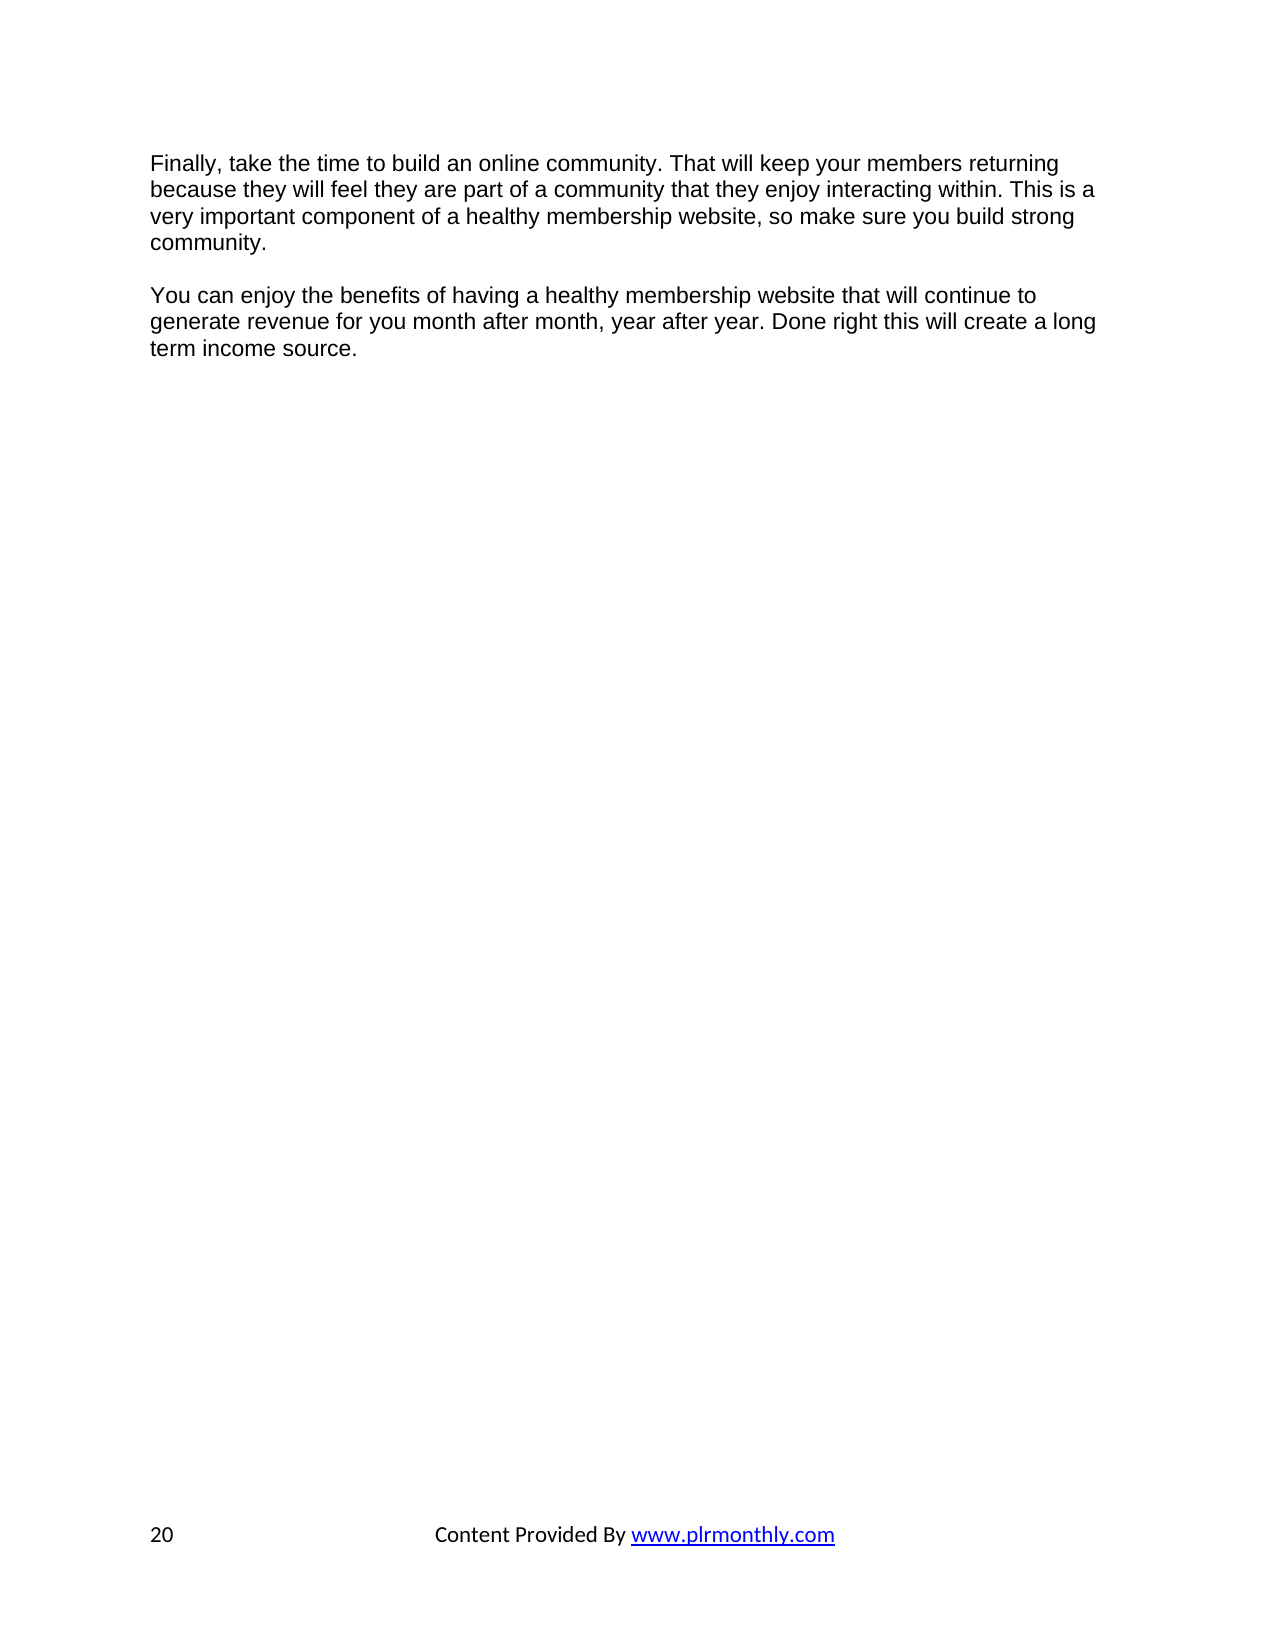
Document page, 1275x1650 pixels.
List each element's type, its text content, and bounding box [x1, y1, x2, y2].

text Finally, take the time to build an online community. That will keep your members returning because they will feel they are part of a community that they enjoy interacting within. This is a very important component of a healthy membership website, so make sure you build strong community. [150, 150, 1125, 255]
text You can enjoy the benefits of having a healthy membership website that will continue to generate revenue for you month after month, year after year. Done right this will create a long term income source. [150, 282, 1125, 361]
